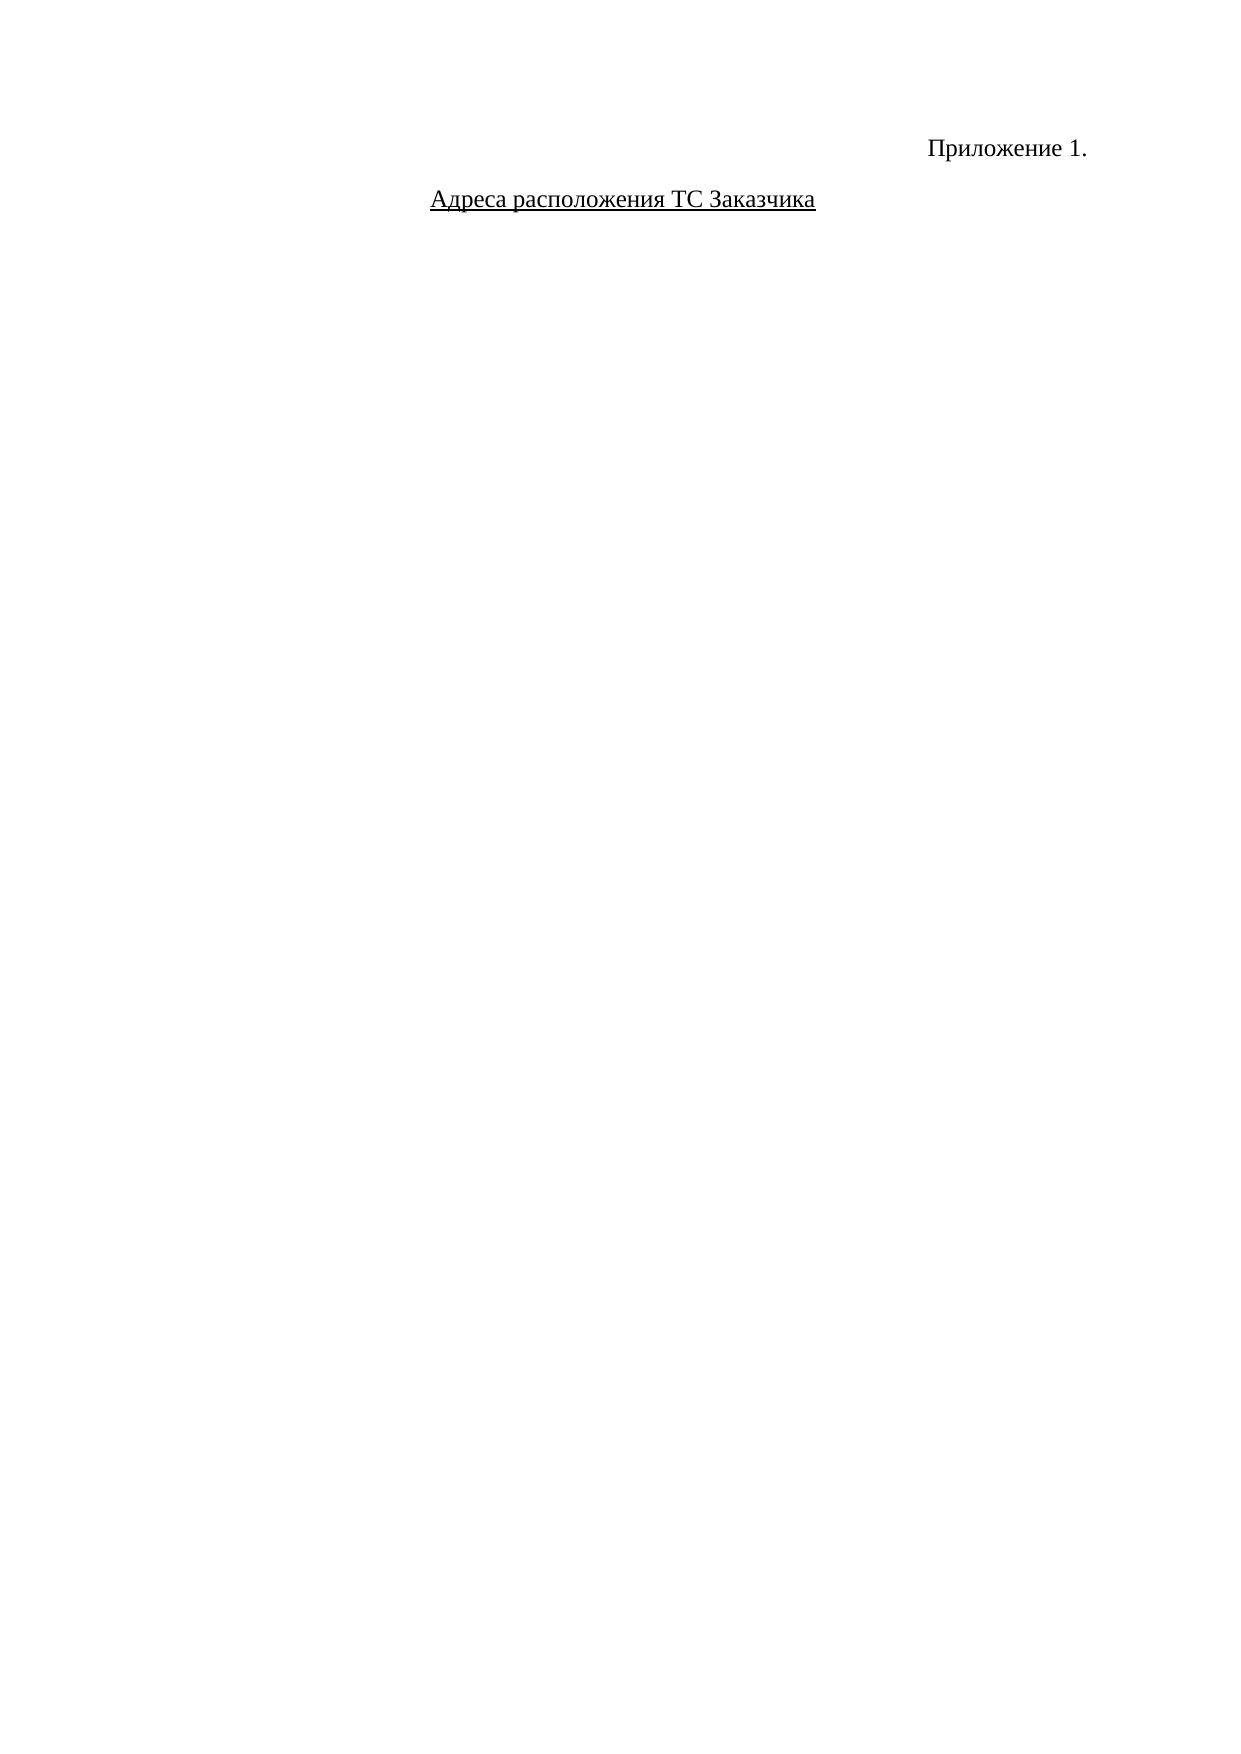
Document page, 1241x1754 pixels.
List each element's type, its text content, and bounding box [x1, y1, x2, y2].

text Адреса расположения ТС Заказчика [430, 188, 815, 209]
text Приложение 1. [103, 133, 1174, 161]
